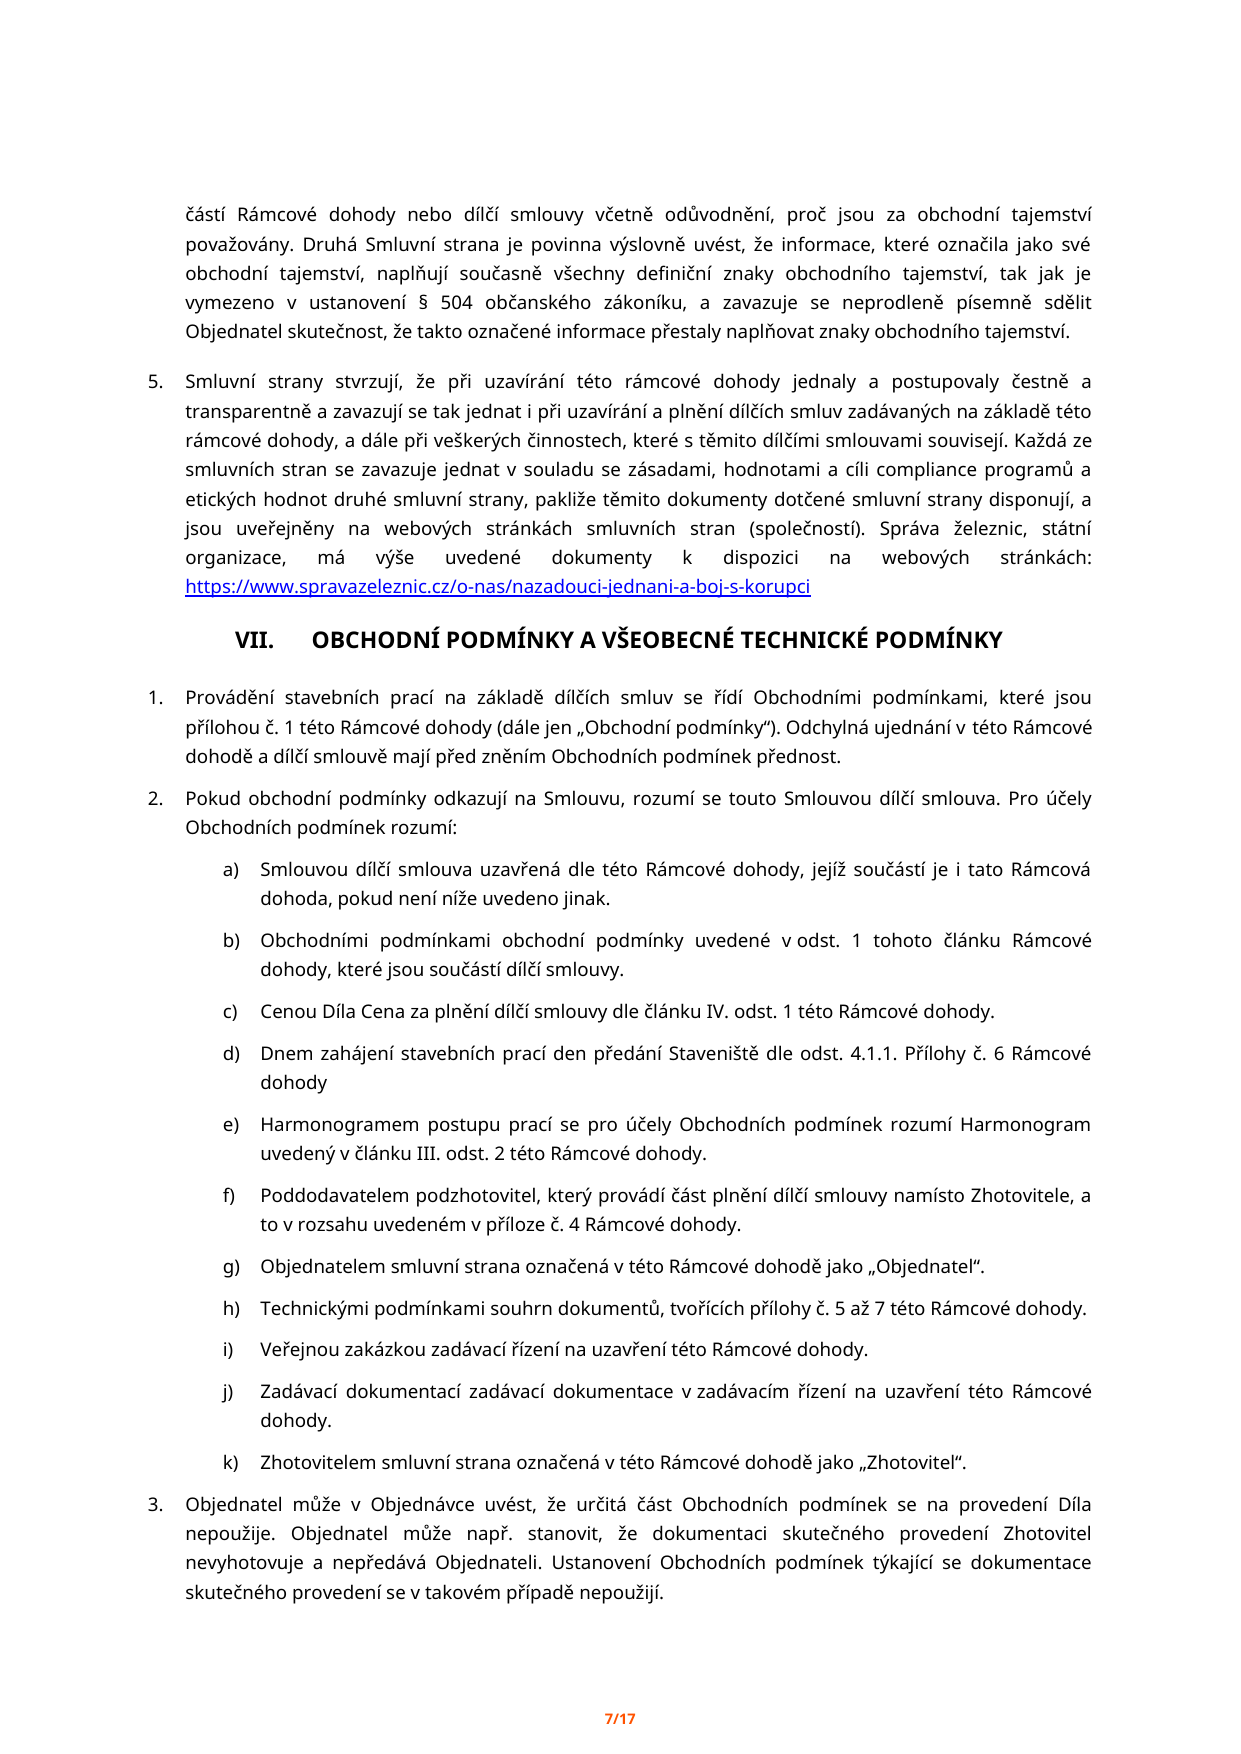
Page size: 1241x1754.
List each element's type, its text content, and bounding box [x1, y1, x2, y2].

list Smluvní strany stvrzují, že při uzavírání této rámcové dohody jednaly a postupovaly čestně a transparentně a zavazují se tak jednat i při uzavírání a plnění dílčích smluv zadávaných na základě této rámcové dohody, a dále při veškerých činnostech, které s těmito dílčími smlouvami souvisejí. Každá ze smluvních stran se zavazuje jednat v souladu se zásadami, hodnotami a cíli compliance programů a etických hodnot druhé smluvní strany, pakliže těmito dokumenty dotčené smluvní strany disponují, a jsou uveřejněny na webových stránkách smluvních stran (společností). Správa železnic, státní organizace, má výše uvedené dokumenty k dispozici na webových stránkách: https://www.spravazeleznic.cz/o-nas/nazadouci-jednani-a-boj-s-korupci [148, 369, 1093, 599]
list Smlouvou dílčí smlouva uzavřená dle této Rámcové dohody, jejíž součástí je i tato Rámcová dohoda, pokud není níže uvedeno jinak. [223, 856, 1093, 911]
list Harmonogramem postupu prací se pro účely Obchodních podmínek rozumí Harmonogram uvedený v článku III. odst. 2 této Rámcové dohody. [223, 1111, 1093, 1166]
list Cenou Díla Cena za plnění dílčí smlouvy dle článku IV. odst. 1 této Rámcové dohody. [223, 998, 1093, 1024]
list Objednatel může v Objednávce uvést, že určitá část Obchodních podmínek se na provedení Díla nepoužije. Objednatel může např. stanovit, že dokumentaci skutečného provedení Zhotovitel nevyhotovuje a nepředává Objednateli. Ustanovení Obchodních podmínek týkající se dokumentace skutečného provedení se v takovém případě nepoužijí. [148, 1491, 1093, 1604]
list Technickými podmínkami souhrn dokumentů, tvořících přílohy č. 5 až 7 této Rámcové dohody. [223, 1295, 1093, 1320]
list OBCHODNÍ PODMÍNKY A VŠEOBECNÉ TECHNICKÉ PODMÍNKY [185, 624, 1093, 655]
list Obchodními podmínkami obchodní podmínky uvedené v odst. 1 tohoto článku Rámcové dohody, které jsou součástí dílčí smlouvy. [223, 927, 1093, 982]
list Veřejnou zakázkou zadávací řízení na uzavření této Rámcové dohody. [223, 1337, 1093, 1362]
list Zadávací dokumentací zadávací dokumentace v zadávacím řízení na uzavření této Rámcové dohody. [223, 1378, 1093, 1433]
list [148, 202, 1093, 344]
list Zhotovitelem smluvní strana označená v této Rámcové dohodě jako „Zhotovitel“. [223, 1449, 1093, 1475]
list Objednatelem smluvní strana označená v této Rámcové dohodě jako „Objednatel“. [223, 1253, 1093, 1278]
list Pokud obchodní podmínky odkazují na Smlouvu, rozumí se touto Smlouvou dílčí smlouva. Pro účely Obchodních podmínek rozumí: [148, 785, 1093, 840]
list Provádění stavebních prací na základě dílčích smluv se řídí Obchodními podmínkami, které jsou přílohou č. 1 této Rámcové dohody (dále jen „Obchodní podmínky“). Odchylná ujednání v této Rámcové dohodě a dílčí smlouvě mají před zněním Obchodních podmínek přednost. [148, 685, 1093, 769]
list Dnem zahájení stavebních prací den předání Staveniště dle odst. 4.1.1. Přílohy č. 6 Rámcové dohody [223, 1040, 1093, 1095]
list Poddodavatelem podzhotovitel, který provádí část plnění dílčí smlouvy namísto Zhotovitele, a to v rozsahu uvedeném v příloze č. 4 Rámcové dohody. [223, 1182, 1093, 1237]
